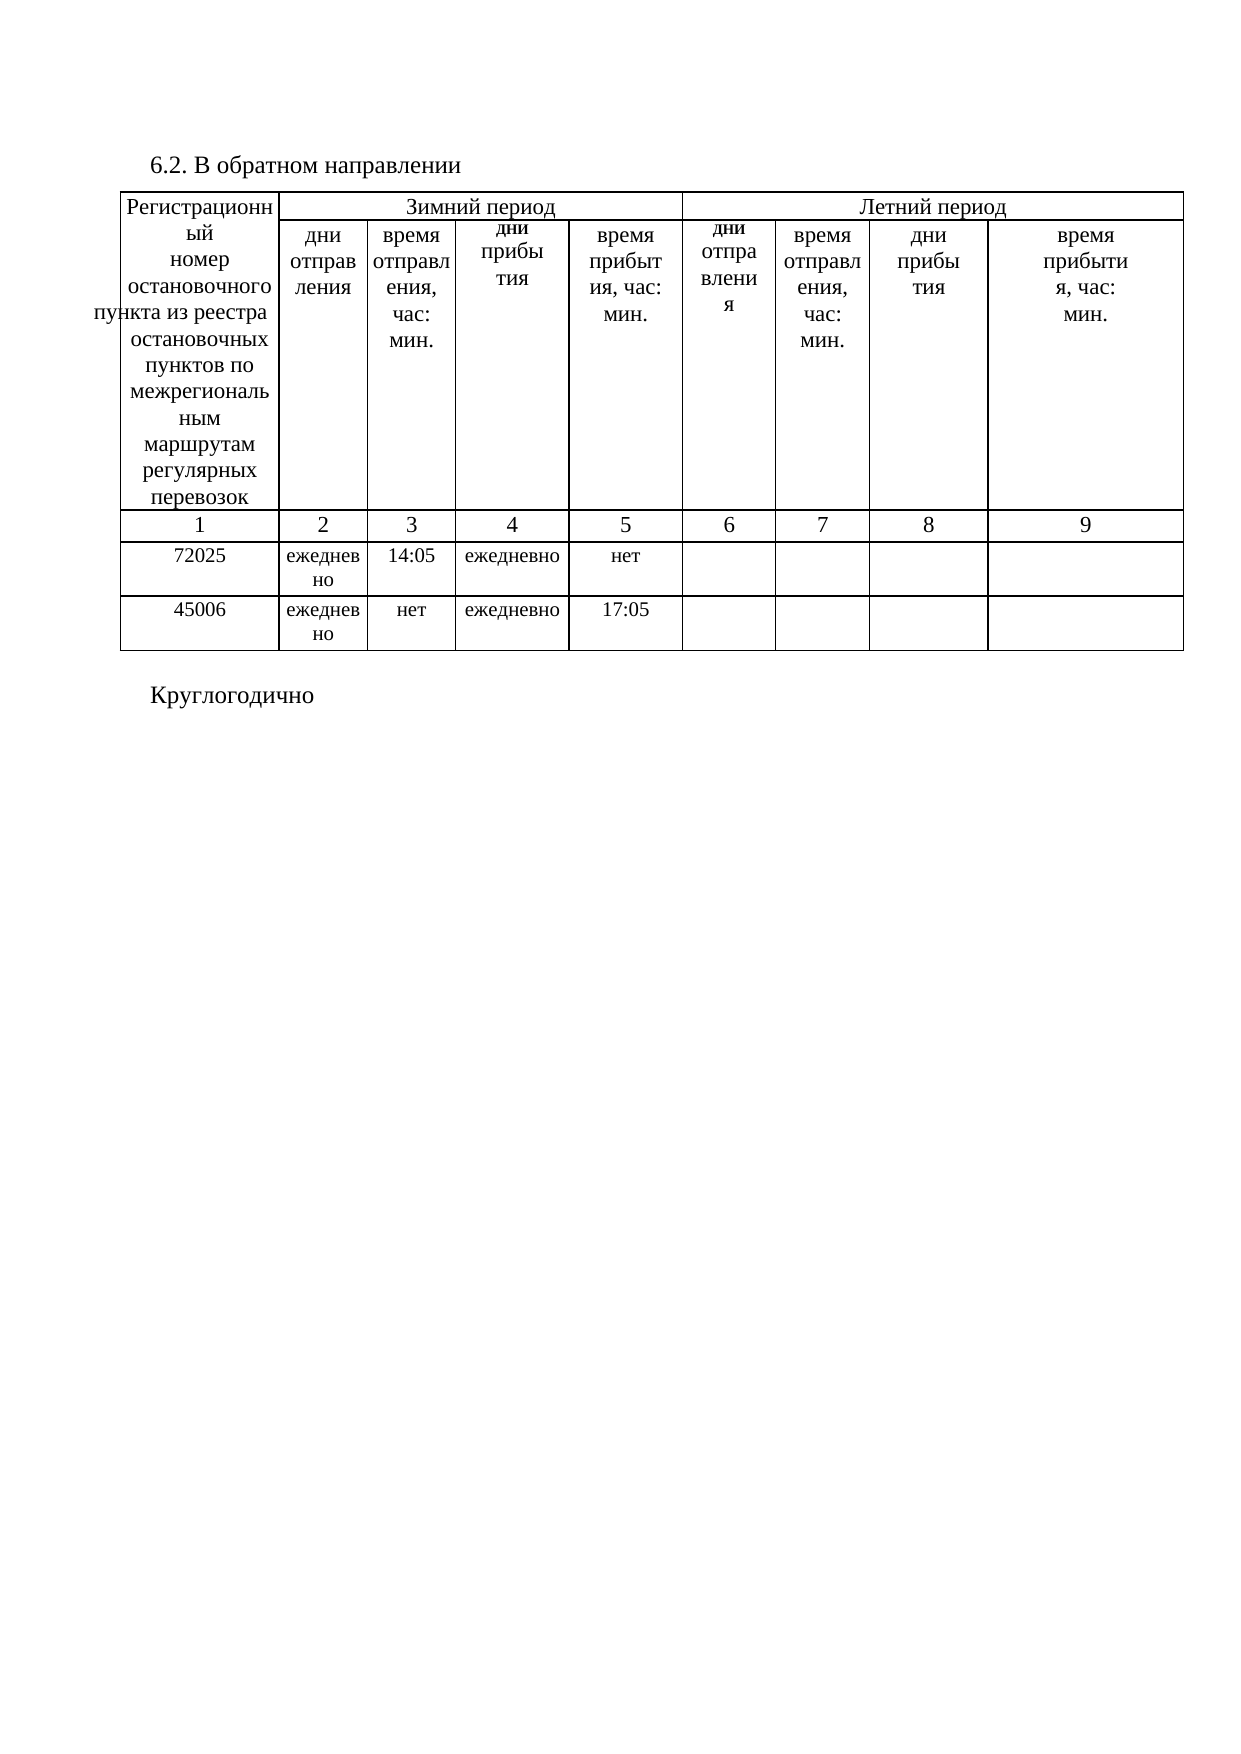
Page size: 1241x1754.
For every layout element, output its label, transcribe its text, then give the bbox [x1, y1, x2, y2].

table_cell время прибыт ия, час: мин. [570, 221, 682, 509]
table_cell 3 [368, 511, 455, 541]
table_cell [870, 543, 987, 595]
table_cell 14:05 [368, 543, 455, 595]
table_cell нет [368, 597, 455, 650]
table_cell 2 [280, 511, 367, 541]
text Круглогодично [150, 680, 1090, 709]
table_cell [989, 597, 1183, 650]
text 6.2. В обратном направлении [150, 150, 1090, 179]
table_cell 45006 [121, 597, 278, 650]
table_cell ежедневно [456, 597, 568, 650]
table_cell [776, 543, 869, 595]
table_cell время прибыти я, час: мин. [989, 221, 1183, 509]
table_cell 72025 [121, 543, 278, 595]
table_cell 8 [870, 511, 987, 541]
table_header Зимний период [280, 193, 682, 219]
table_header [121, 193, 278, 509]
table_cell дни отправ ления [280, 221, 367, 509]
table_cell 1 [121, 511, 278, 541]
table_cell 4 [456, 511, 568, 541]
table_cell дни прибы тия [870, 221, 987, 509]
table_cell ежедневно [456, 543, 568, 595]
table_cell ежедневно [280, 597, 367, 650]
table_cell ежедневно [280, 543, 367, 595]
table_cell 6 [683, 511, 775, 541]
table_cell 17:05 [570, 597, 682, 650]
table_cell ДНИ прибы тия [456, 221, 568, 509]
table_cell [683, 543, 775, 595]
table_cell время отправл ения, час: мин. [776, 221, 869, 509]
table_cell 5 [570, 511, 682, 541]
table_cell 7 [776, 511, 869, 541]
table_cell [989, 543, 1183, 595]
table_cell нет [570, 543, 682, 595]
table_header Летний период [683, 193, 1183, 219]
table_cell ДНИ отпра влени я [683, 221, 775, 509]
table_cell время отправл ения, час: мин. [368, 221, 455, 509]
table_cell [776, 597, 869, 650]
table_cell 9 [989, 511, 1183, 541]
table_cell [870, 597, 987, 650]
table_cell [683, 597, 775, 650]
